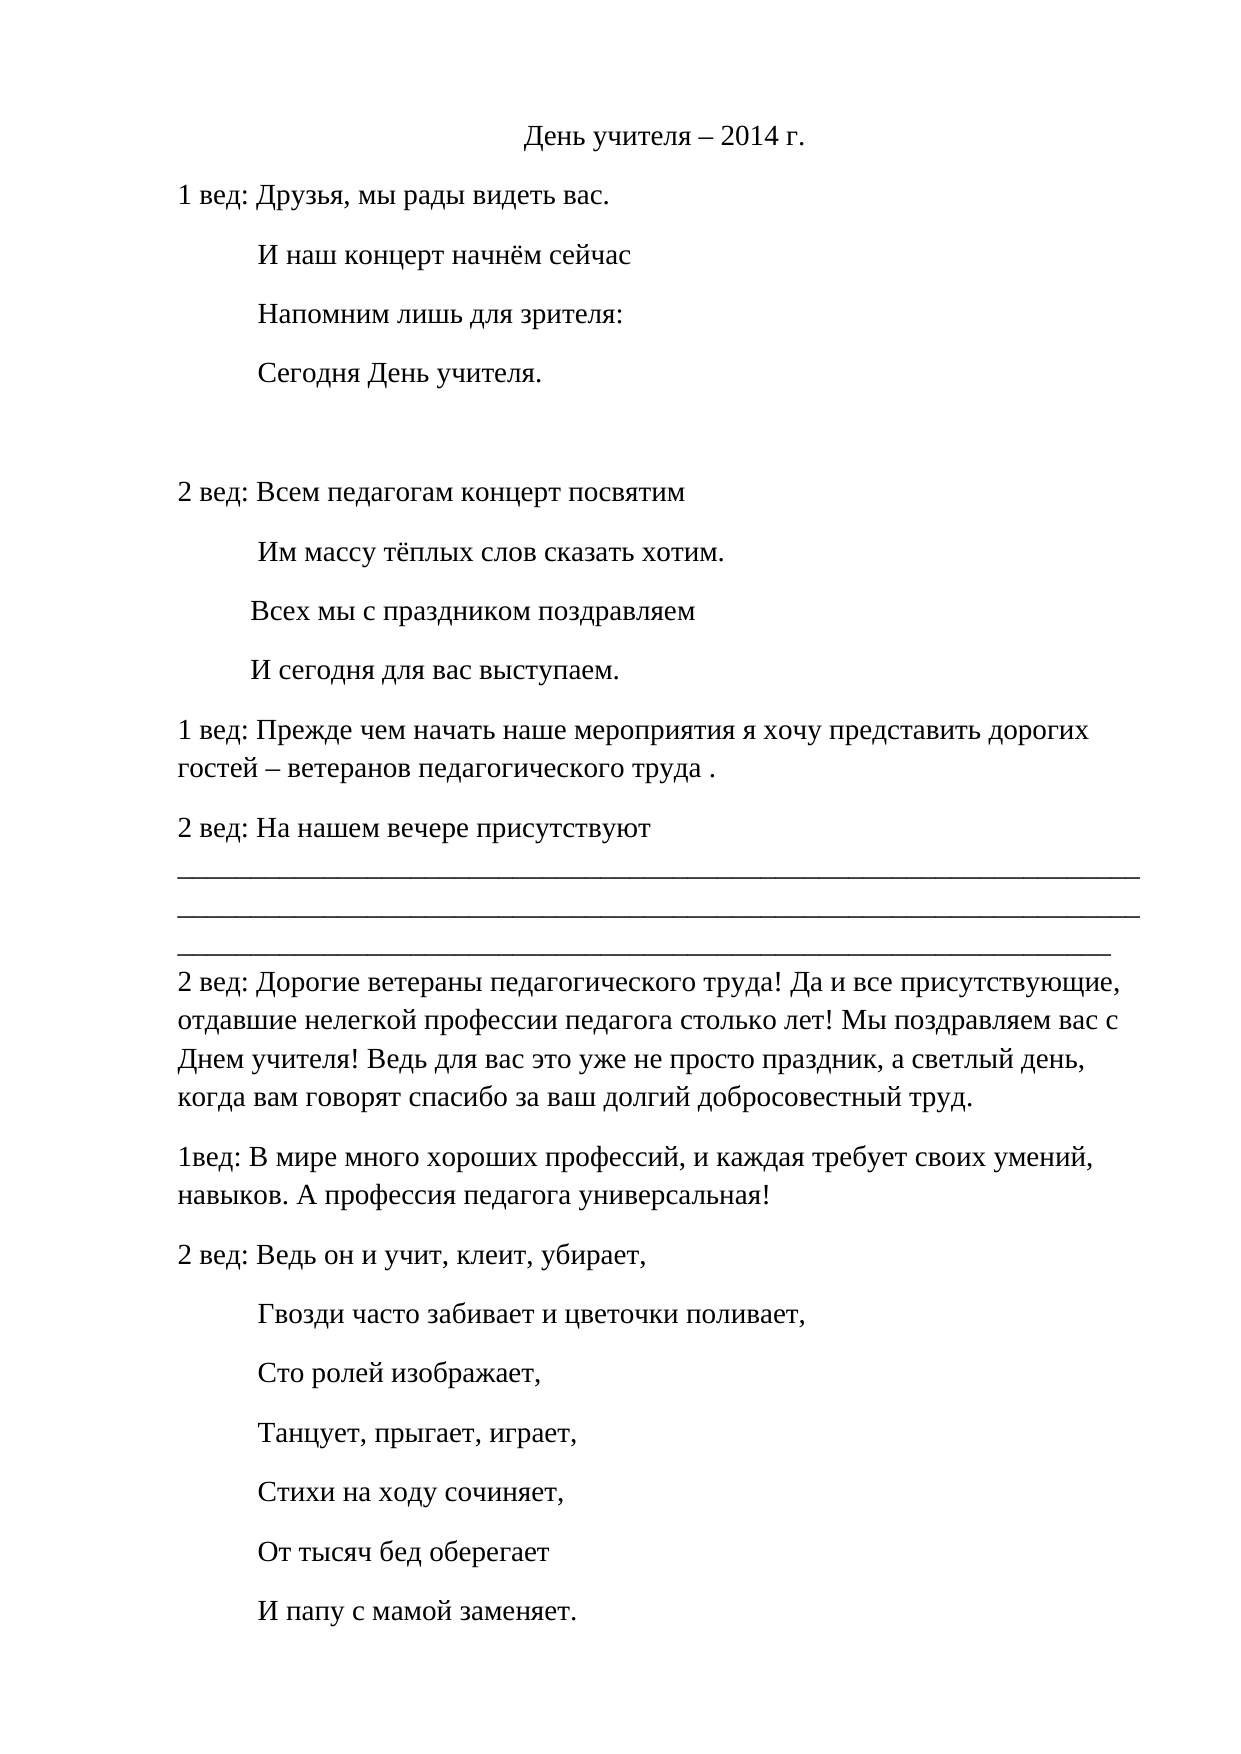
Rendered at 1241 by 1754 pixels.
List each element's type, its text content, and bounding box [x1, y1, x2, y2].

text Сто ролей изображает, [177, 1356, 1152, 1389]
text 1 вед: Друзья, мы рады видеть вас. [177, 177, 1152, 211]
text И наш концерт начнём сейчас [177, 237, 1152, 270]
text 1вед: В мире много хороших профессий, и каждая требует своих умений, навыков. А профессия педагога универсальная! [177, 1139, 1152, 1211]
text 2 вед: Всем педагогам концерт посвятим [177, 474, 1152, 508]
text Напомним лишь для зрителя: [177, 296, 1152, 330]
text 1 вед: Прежде чем начать наше мероприятия я хочу представить дорогих гостей – ветеранов педагогического труда . [177, 712, 1152, 784]
text Гвозди часто забивает и цветочки поливает, [177, 1296, 1152, 1330]
text 2 вед: Ведь он и учит, клеит, убирает, [177, 1237, 1152, 1270]
text Сегодня День учителя. [177, 356, 1152, 389]
text Танцует, прыгает, играет, [177, 1415, 1152, 1448]
text И сегодня для вас выступаем. [177, 652, 1152, 686]
text 2 вед: На нашем вечере присутствуют ____________________________________________________________________________________________________________________________________________________________________________________________________ 2 вед: Дорогие ветераны педагогического труда! Да и все присутствующие, отдавшие нелегкой профессии педагога столько лет! Мы поздравляем вас с Днем учителя! Ведь для вас это уже не просто праздник, а светлый день, когда вам говорят спасибо за ваш долгий добросовестный труд. [177, 810, 1152, 1113]
text День учителя – 2014 г. [177, 118, 1152, 152]
text Им массу тёплых слов сказать хотим. [177, 534, 1152, 567]
text От тысяч бед оберегает [177, 1534, 1152, 1567]
text Всех мы с праздником поздравляем [177, 593, 1152, 627]
text Стихи на ходу сочиняет, [177, 1474, 1152, 1508]
text И папу с мамой заменяет. [177, 1593, 1152, 1627]
